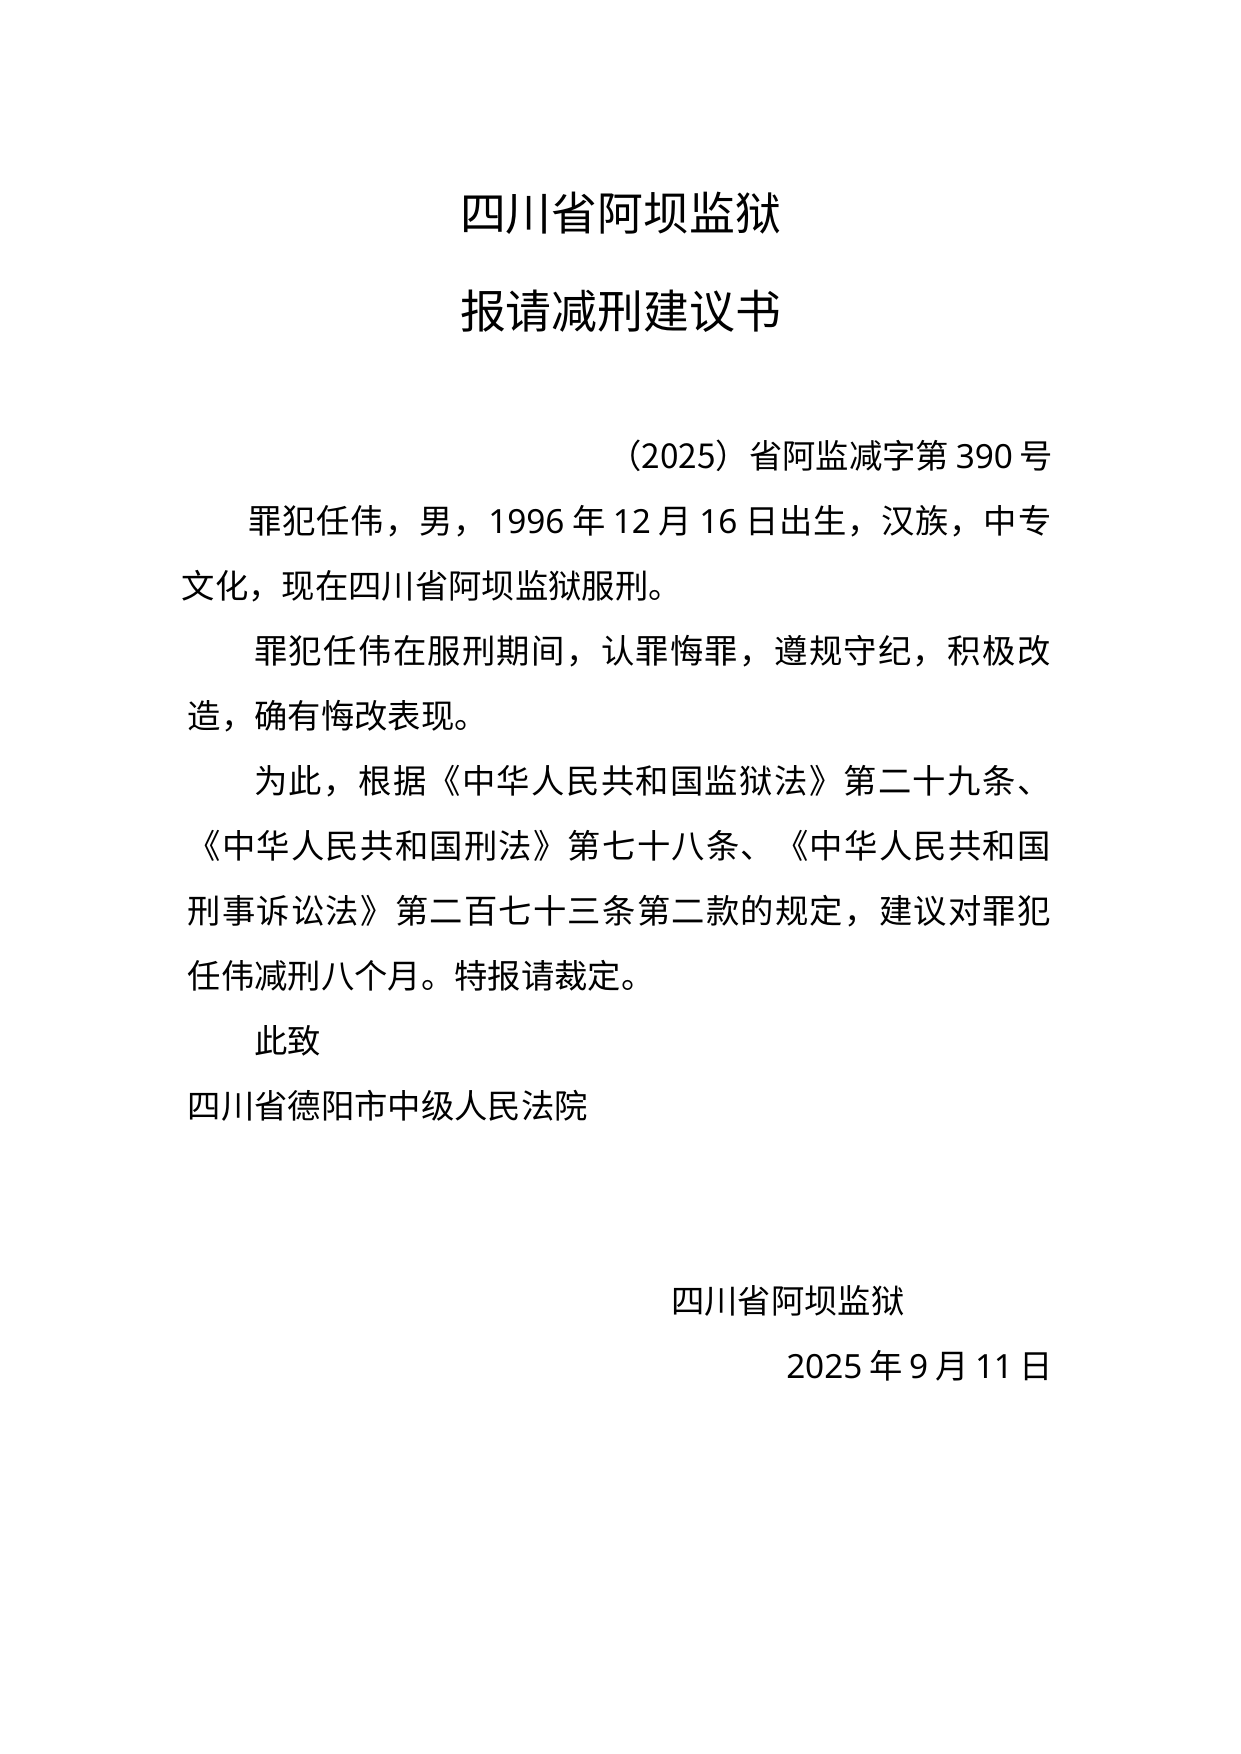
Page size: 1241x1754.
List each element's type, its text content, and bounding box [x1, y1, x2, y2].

text 四川省阿坝监狱 [187, 162, 1053, 259]
text 罪犯任伟在服刑期间，认罪悔罪，遵规守纪，积极改造，确有悔改表现。 [187, 617, 1053, 747]
text 四川省德阳市中级人民法院 [187, 1072, 1053, 1137]
text 四川省阿坝监狱 [187, 1267, 1053, 1332]
text （2025）省阿监减字第390号 [187, 422, 1053, 487]
text 为此，根据《中华人民共和国监狱法》第二十九条、《中华人民共和国刑法》第七十八条、《中华人民共和国刑事诉讼法》第二百七十三条第二款的规定，建议对罪犯任伟减刑八个月。特报请裁定。 [187, 747, 1053, 1007]
text 罪犯任伟，男，1996年12月16日出生，汉族，中专文化，现在四川省阿坝监狱服刑。 [182, 487, 1053, 617]
text 2025年9月11日 [182, 1332, 1053, 1397]
text 报请减刑建议书 [187, 259, 1053, 357]
text 此致 [187, 1007, 1053, 1072]
